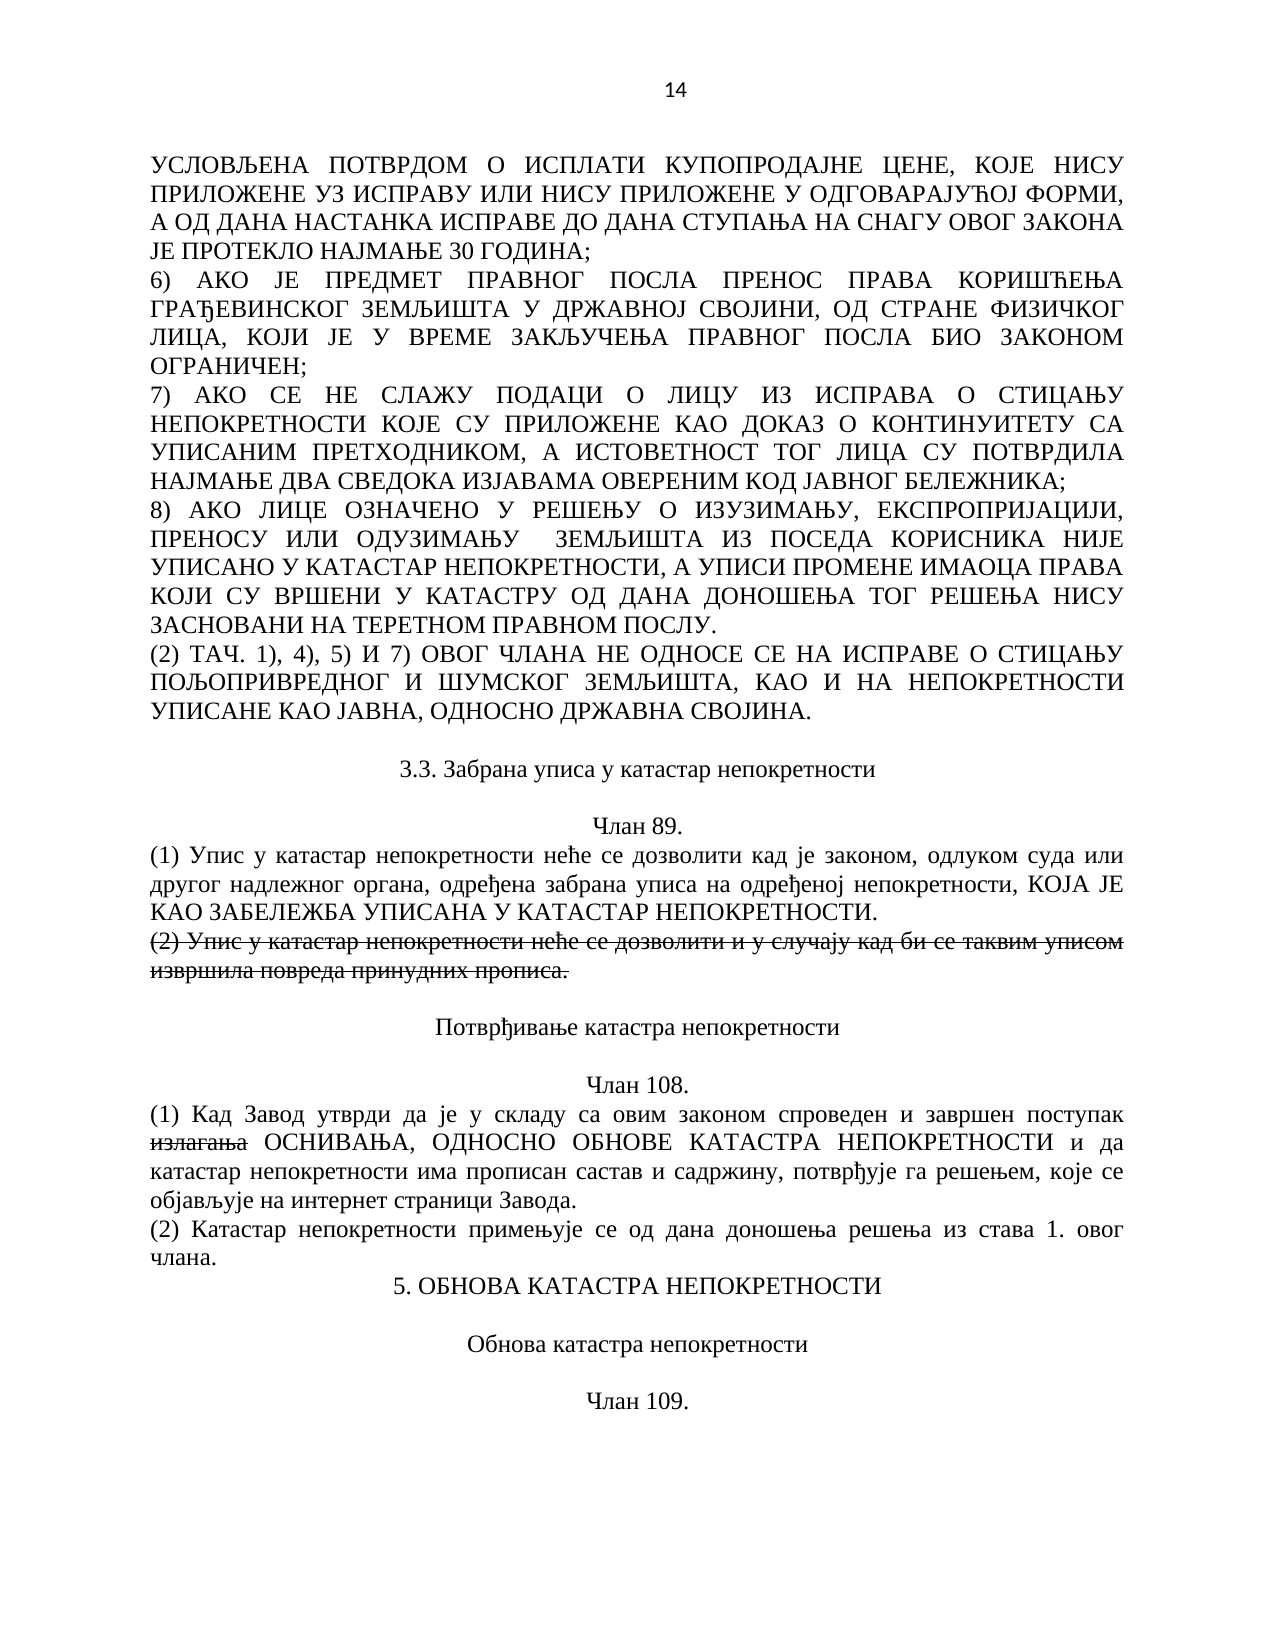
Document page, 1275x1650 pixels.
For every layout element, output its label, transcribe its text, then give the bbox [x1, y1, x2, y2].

text 5. ОБНОВА КАТАСТРА НЕПОКРЕТНОСТИ [150, 1271, 1125, 1300]
text 3.3. Забрана уписа у катастар непокретности [150, 754, 1125, 782]
text 6) АКО ЈЕ ПРЕДМЕТ ПРАВНОГ ПОСЛА ПРЕНОС ПРАВА КОРИШЋЕЊА ГРАЂЕВИНСКОГ ЗЕМЉИШТА У ДРЖАВНОЈ СВОЈИНИ, ОД СТРАНЕ ФИЗИЧКОГ ЛИЦА, КОЈИ ЈЕ У ВРЕМЕ ЗАКЉУЧЕЊА ПРАВНОГ ПОСЛА БИО ЗАКОНОМ ОГРАНИЧЕН; [150, 265, 1125, 380]
text (1) Упис у катастар непокретности неће се дозволити кад је законом, одлуком суда или другог надлежног органа, одређена забрана уписа на одређеној непокретности, КОЈА ЈЕ КАО ЗАБЕЛЕЖБА УПИСАНА У КАТАСТАР НЕПОКРЕТНОСТИ. [150, 840, 1125, 926]
text (2) ТАЧ. 1), 4), 5) И 7) ОВОГ ЧЛАНА НЕ ОДНОСЕ СЕ НА ИСПРАВЕ О СТИЦАЊУ ПОЉОПРИВРЕДНОГ И ШУМСКОГ ЗЕМЉИШТА, КАО И НА НЕПОКРЕТНОСТИ УПИСАНЕ КАО ЈАВНА, ОДНОСНО ДРЖАВНА СВОЈИНА. [150, 639, 1125, 725]
text (2) Упис у катастар непокретности неће се дозволити и у случају кад би се таквим уписом извршила повреда принудних прописа. [150, 926, 1125, 984]
text Обнова катастра непокретности [150, 1329, 1125, 1357]
text 8) АКО ЛИЦЕ ОЗНАЧЕНО У РЕШЕЊУ О ИЗУЗИМАЊУ, ЕКСПРОПРИЈАЦИЈИ, ПРЕНОСУ ИЛИ ОДУЗИМАЊУ ЗЕМЉИШТА ИЗ ПОСЕДА КОРИСНИКА НИЈЕ УПИСАНО У КАТАСТАР НЕПОКРЕТНОСТИ, А УПИСИ ПРОМЕНЕ ИМАОЦА ПРАВА КОЈИ СУ ВРШЕНИ У КАТАСТРУ ОД ДАНА ДОНОШЕЊА ТОГ РЕШЕЊА НИСУ ЗАСНОВАНИ НА ТЕРЕТНОМ ПРАВНОМ ПОСЛУ. [150, 495, 1125, 639]
text Потврђивање катастра непокретности [150, 1012, 1125, 1041]
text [150, 150, 1125, 265]
text (2) Катастар непокретности примењује се од дана доношења решења из става 1. овог члана. [150, 1214, 1125, 1271]
text Члан 89. [150, 811, 1125, 840]
text Члан 109. [150, 1386, 1125, 1415]
text (1) Кад Завод утврди да је у складу са овим законом спроведен и завршен поступак излагања ОСНИВАЊА, ОДНОСНО ОБНОВЕ КАТАСТРА НЕПОКРЕТНОСТИ и да катастар непокретности има прописан састав и садржину, потврђује га решењем, које се објављује на интернет страници Завода. [150, 1099, 1125, 1214]
text Члан 108. [150, 1070, 1125, 1099]
text 7) АКО СЕ НЕ СЛАЖУ ПОДАЦИ О ЛИЦУ ИЗ ИСПРАВА О СТИЦАЊУ НЕПОКРЕТНОСТИ КОЈЕ СУ ПРИЛОЖЕНЕ КАО ДОКАЗ О КОНТИНУИТЕТУ СА УПИСАНИМ ПРЕТХОДНИКОМ, А ИСТОВЕТНОСТ ТОГ ЛИЦА СУ ПОТВРДИЛА НАЈМАЊЕ ДВА СВЕДОКА ИЗЈАВАМА ОВЕРЕНИМ КОД ЈАВНОГ БЕЛЕЖНИКА; [150, 380, 1125, 495]
